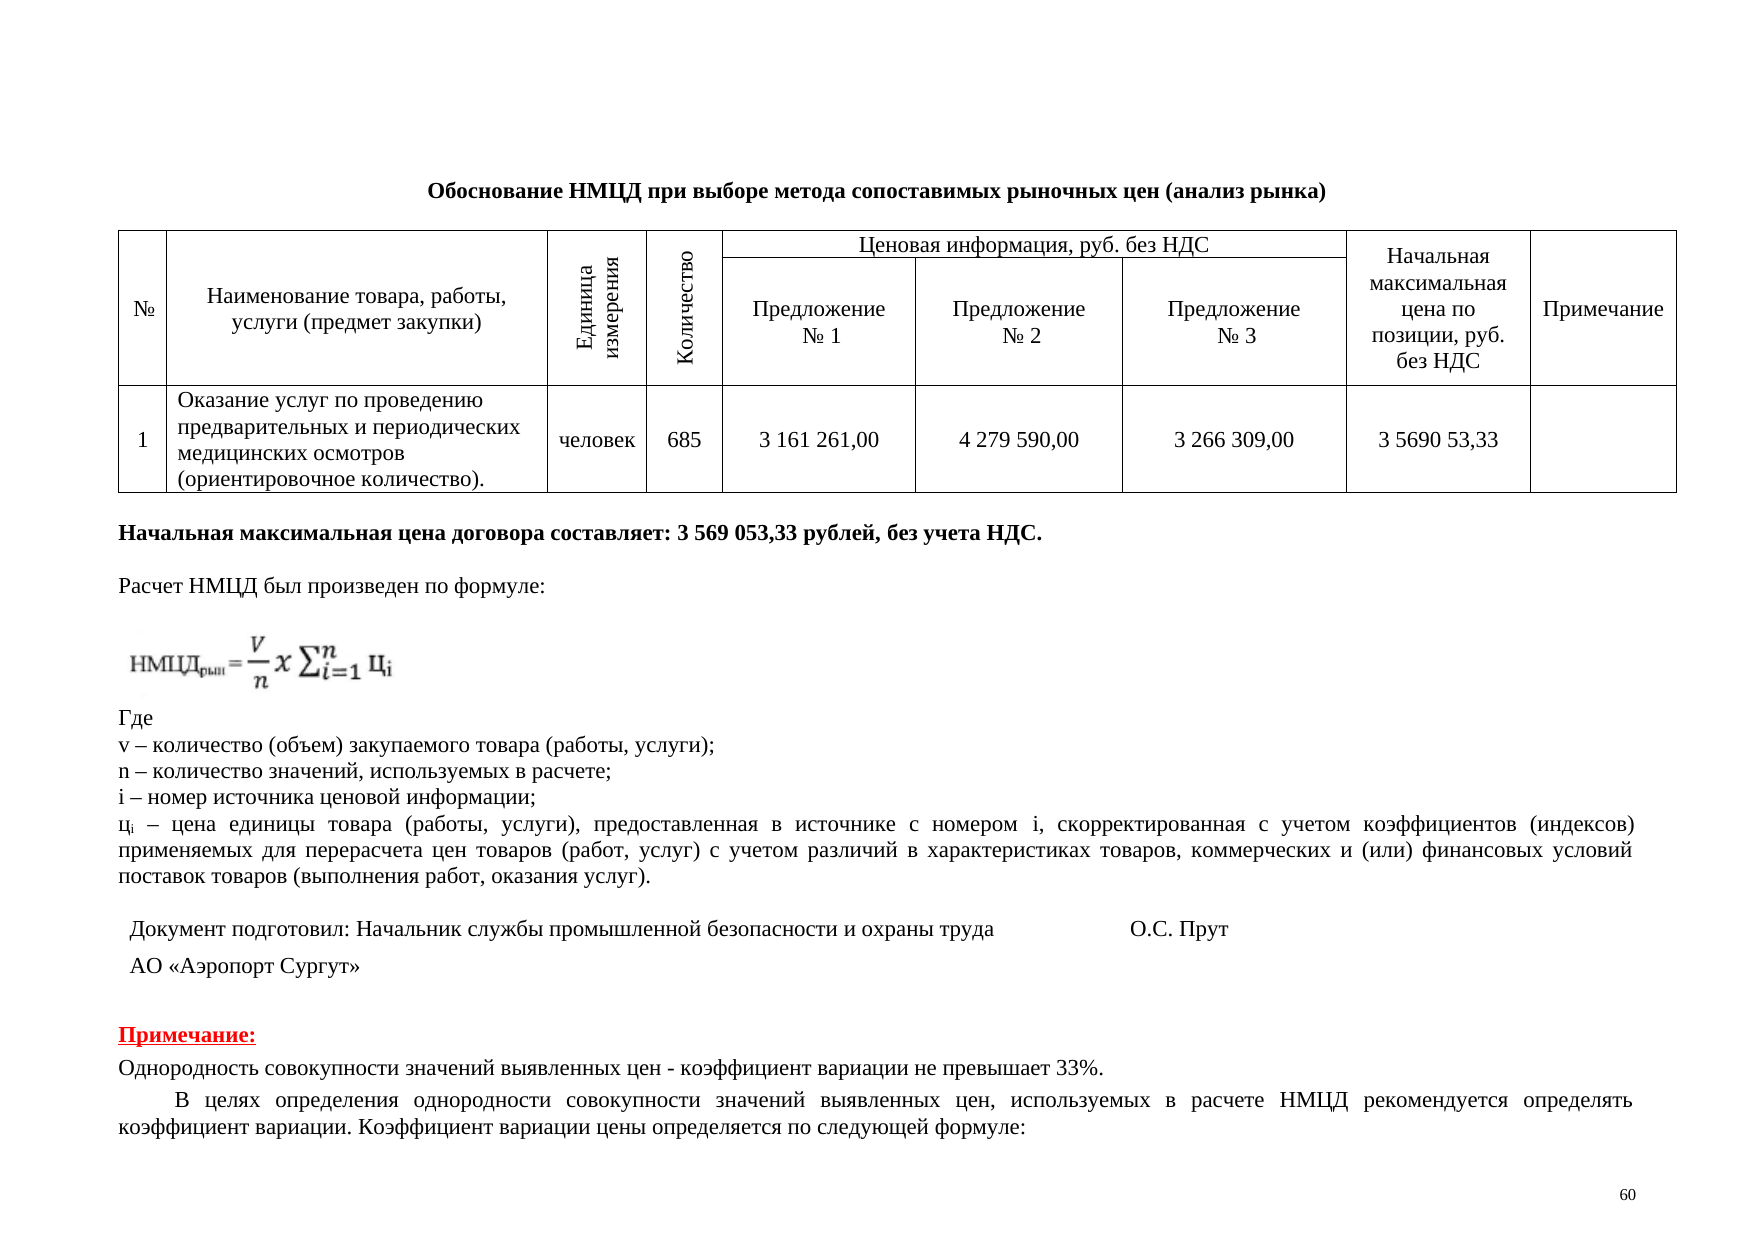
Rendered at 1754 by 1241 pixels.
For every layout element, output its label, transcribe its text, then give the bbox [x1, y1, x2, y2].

table_header Документ подготовил: Начальник службы промышленной безопасности и охраны труда АО «Аэропорт Сургут» [118, 915, 1119, 988]
text n – количество значений, используемых в расчете; [118, 757, 1636, 783]
table_header № [119, 231, 166, 385]
table_cell 4 279 590,00 [916, 386, 1122, 492]
text Однородность совокупности значений выявленных цен - коэффициент вариации не превышает 33%. [118, 1054, 1636, 1080]
table_header Наименование товара, работы, услуги (предмет закупки) [167, 231, 547, 385]
table_cell 3 266 309,00 [1123, 386, 1346, 492]
table_cell 3 5690 53,33 [1347, 386, 1530, 492]
table_header Примечание [1531, 231, 1676, 385]
table_header О.С. Прут [1119, 915, 1553, 988]
table_cell 1 [119, 386, 166, 492]
text Примечание: [118, 1021, 1636, 1047]
table_cell 3 161 261,00 [723, 386, 915, 492]
table_header Количество [647, 231, 722, 385]
picture [118, 624, 406, 705]
table_cell человек [548, 386, 646, 492]
text Обоснование НМЦД при выборе метода сопоставимых рыночных цен (анализ рынка) [118, 177, 1636, 203]
text v – количество (объем) закупаемого товара (работы, услуги); [118, 731, 1636, 757]
table_cell Оказание услуг по проведению предварительных и периодических медицинских осмотров (ориентировочное количество). [167, 386, 547, 492]
table_cell Предложение № 1 [723, 258, 915, 385]
text i – номер источника ценовой информации; [118, 783, 1636, 810]
table_cell 685 [647, 386, 722, 492]
table_header Единица измерения [548, 231, 646, 385]
text цi – цена единицы товара (работы, услуги), предоставленная в источнике с номером i, скорректированная с учетом коэффициентов (индексов) применяемых для перерасчета цен товаров (работ, услуг) с учетом различий в характеристиках товаров, коммерческих и (или) финансовых условий поставок товаров (выполнения работ, оказания услуг). [118, 810, 1636, 889]
text Расчет НМЦД был произведен по формуле: [118, 572, 1636, 598]
table_header Начальная максимальная цена по позиции, руб. без НДС [1347, 231, 1530, 385]
text В целях определения однородности совокупности значений выявленных цен, используемых в расчете НМЦД рекомендуется определять коэффициент вариации. Коэффициент вариации цены определяется по следующей формуле: [118, 1086, 1636, 1139]
text Начальная максимальная цена договора составляет: 3 569 053,33 рублей, без учета НДС. [118, 519, 1636, 546]
table_cell Предложение № 3 [1123, 258, 1346, 385]
text Где [118, 704, 1636, 731]
table_cell [1531, 386, 1676, 492]
table_cell Предложение № 2 [916, 258, 1122, 385]
table_header Ценовая информация, руб. без НДС [723, 231, 1346, 257]
